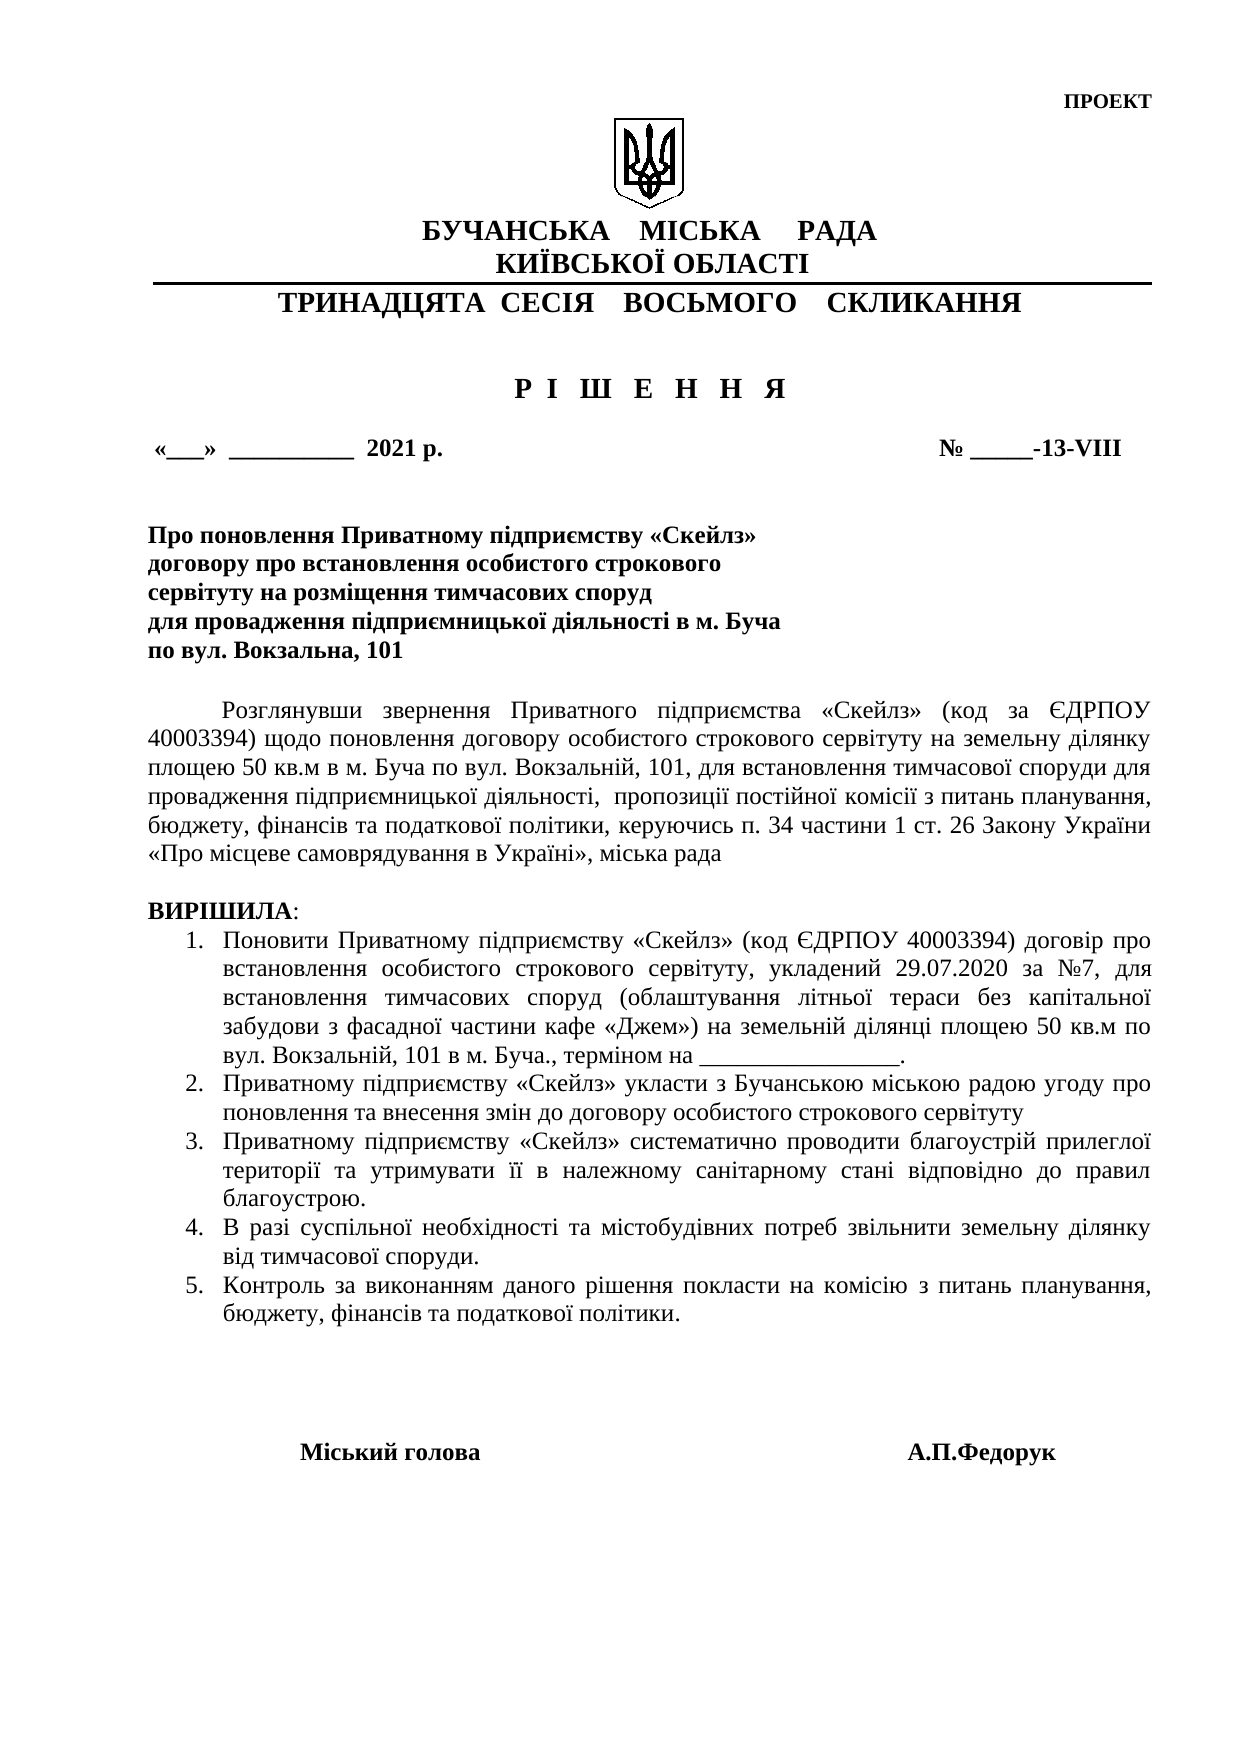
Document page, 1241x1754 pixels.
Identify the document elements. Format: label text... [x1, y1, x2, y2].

list Приватному підприємству «Скейлз» систематично проводити благоустрій прилеглої території та утримувати її в належному санітарному стані відповідно до правил благоустрою. [185, 1126, 1152, 1212]
list В разі суспільної необхідності та містобудівних потреб звільнити земельну ділянку від тимчасової споруди. [185, 1212, 1152, 1270]
text договору про встановлення особистого строкового [148, 548, 1152, 577]
subtitle КИЇВСЬКОЇ ОБЛАСТІ [153, 246, 1152, 282]
text Розглянувши звернення Приватного підприємства «Скейлз» (код за ЄДРПОУ 40003394) щодо поновлення договору особистого строкового сервітуту на земельну ділянку площею 50 кв.м в м. Буча по вул. Вокзальній, 101, для встановлення тимчасової споруди для провадження підприємницької діяльності, пропозиції постійної комісії з питань планування, бюджету, фінансів та податкової політики, керуючись п. 34 частини 1 ст. 26 Закону України «Про місцеве самоврядування в Україні», міська рада [148, 695, 1152, 867]
subtitle «___» __________ 2021 р. № _____-13-VIIІ [148, 433, 1152, 462]
list Приватному підприємству «Скейлз» укласти з Бучанською міською радою угоду про поновлення та внесення змін до договору особистого строкового сервітуту [185, 1068, 1152, 1126]
text ТРИНАДЦЯТА СЕСІЯ ВОСЬМОГО СКЛИКАННЯ [148, 285, 1152, 318]
text по вул. Вокзальна, 101 [148, 635, 1152, 663]
text сервітуту на розміщення тимчасових споруд [148, 577, 1152, 606]
text Про поновлення Приватному підприємству «Скейлз» [148, 520, 1152, 548]
text БУЧАНСЬКА МІСЬКА РАДА [148, 213, 1152, 246]
text для провадження підприємницької діяльності в м. Буча [148, 606, 1152, 635]
subtitle Р І Ш Е Н Н Я [148, 371, 1152, 405]
text ВИРІШИЛА: [148, 896, 1152, 925]
list Контроль за виконанням даного рішення покласти на комісію з питань планування, бюджету, фінансів та податкової політики. [185, 1270, 1152, 1327]
subtitle ПРОЕКТ [148, 88, 1152, 113]
subtitle Міський голова А.П.Федорук [148, 1437, 1152, 1466]
list Поновити Приватному підприємству «Скейлз» (код ЄДРПОУ 40003394) договір про встановлення особистого строкового сервітуту, укладений 29.07.2020 за №7, для встановлення тимчасових споруд (облаштування літньої тераси без капітальної забудови з фасадної частини кафе «Джем») на земельній ділянці площею 50 кв.м по вул. Вокзальній, 101 в м. Буча., терміном на ________________. [185, 925, 1152, 1068]
